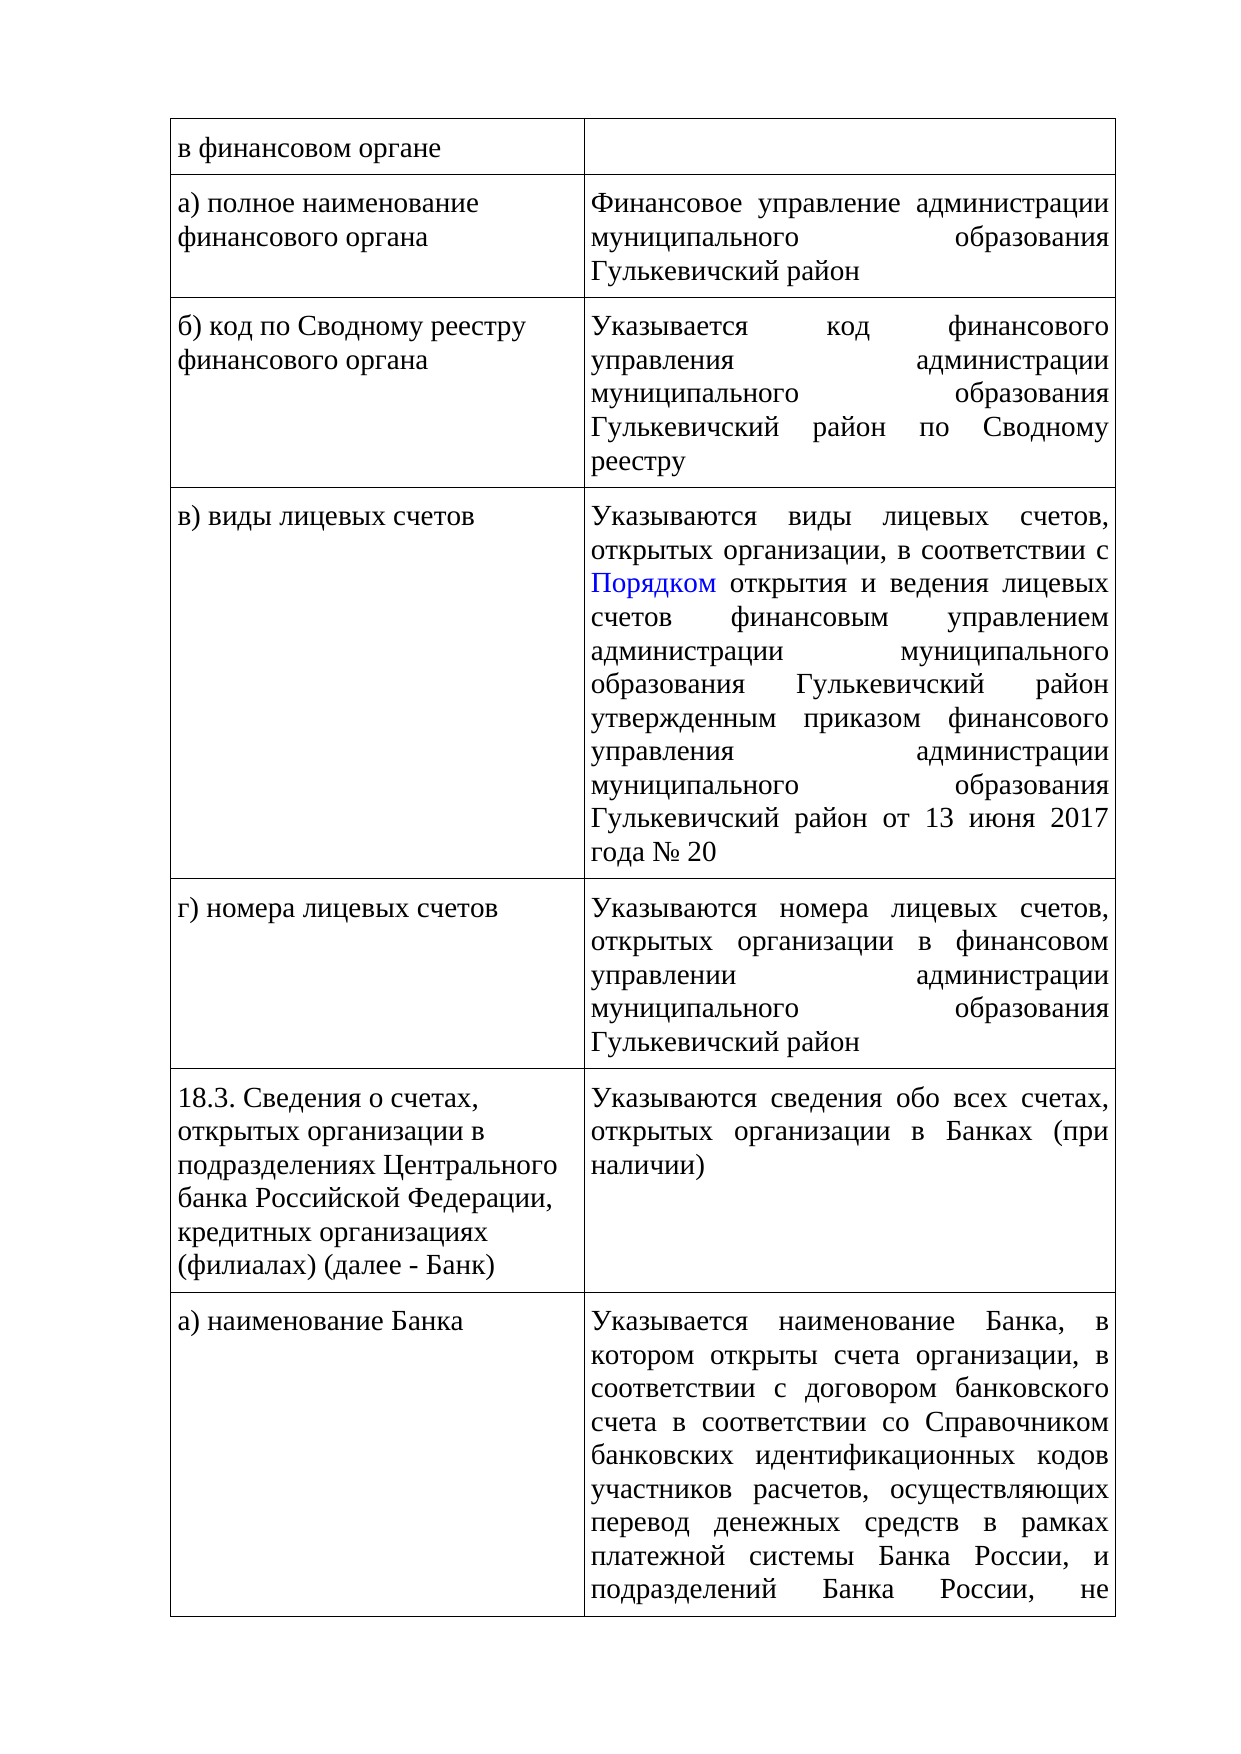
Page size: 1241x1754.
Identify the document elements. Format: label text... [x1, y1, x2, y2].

table_cell Указывается код финансового управления администрации муниципального образования Гулькевичский район по Сводному реестру [585, 298, 1115, 487]
table_cell а) полное наименование финансового органа [171, 175, 584, 297]
table_cell г) номера лицевых счетов [171, 879, 584, 1068]
table_cell Финансовое управление администрации муниципального образования Гулькевичский район [585, 175, 1115, 297]
table_cell Указываются номера лицевых счетов, открытых организации в финансовом управлении администрации муниципального образования Гулькевичский район [585, 879, 1115, 1068]
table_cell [171, 119, 584, 174]
table_cell Указываются виды лицевых счетов, открытых организации, в соответствии с Порядком открытия и ведения лицевых счетов финансовым управлением администрации муниципального образования Гулькевичский район утвержденным приказом финансового управления администрации муниципального образования Гулькевичский район от 13 июня 2017 года № 20 [585, 488, 1115, 878]
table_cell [585, 119, 1115, 174]
table_cell Указываются сведения обо всех счетах, открытых организации в Банках (при наличии) [585, 1069, 1115, 1292]
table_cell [171, 1293, 584, 1616]
table_cell в) виды лицевых счетов [171, 488, 584, 878]
table_cell б) код по Сводному реестру финансового органа [171, 298, 584, 487]
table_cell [585, 1293, 1115, 1616]
table_cell 18.3. Сведения о счетах, открытых организации в подразделениях Центрального банка Российской Федерации, кредитных организациях (филиалах) (далее - Банк) [171, 1069, 584, 1292]
